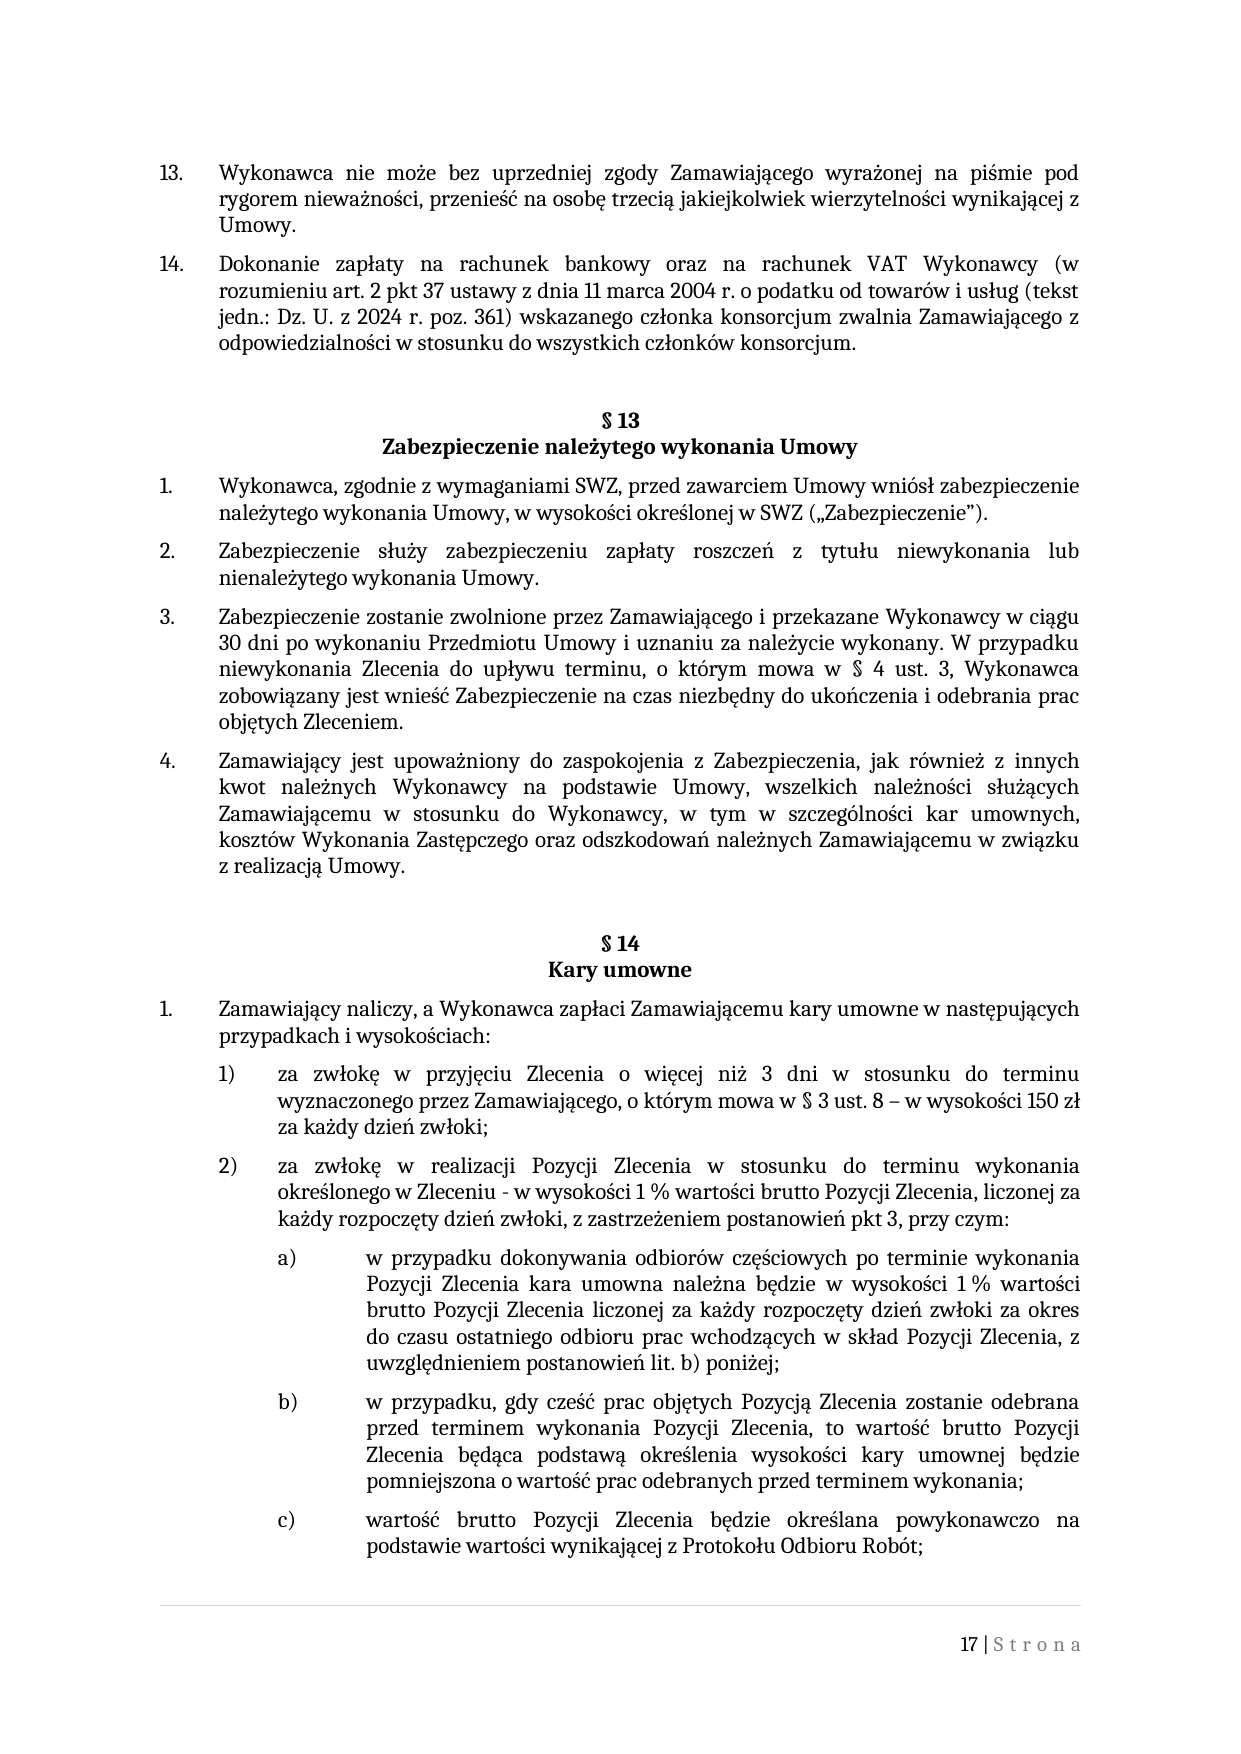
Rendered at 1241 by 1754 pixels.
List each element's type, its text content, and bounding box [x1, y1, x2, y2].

list Zabezpieczenie zostanie zwolnione przez Zamawiającego i przekazane Wykonawcy w ciągu 30 dni po wykonaniu Przedmiotu Umowy i uznaniu za należycie wykonany. W przypadku niewykonania Zlecenia do upływu terminu, o którym mowa w § 4 ust. 3, Wykonawca zobowiązany jest wnieść Zabezpieczenie na czas niezbędny do ukończenia i odebrania prac objętych Zleceniem. [159, 603, 1081, 735]
list za zwłokę w realizacji Pozycji Zlecenia w stosunku do terminu wykonania określonego w Zleceniu - w wysokości 1 % wartości brutto Pozycji Zlecenia, liczonej za każdy rozpoczęty dzień zwłoki, z zastrzeżeniem postanowień pkt 3, przy czym: [218, 1153, 1081, 1232]
list Zamawiający jest upoważniony do zaspokojenia z Zabezpieczenia, jak również z innych kwot należnych Wykonawcy na podstawie Umowy, wszelkich należności służących Zamawiającemu w stosunku do Wykonawcy, w tym w szczególności kar umownych, kosztów Wykonania Zastępczego oraz odszkodowań należnych Zamawiającemu w związku z realizacją Umowy. [159, 748, 1081, 879]
text b) w przypadku, gdy cześć prac objętych Pozycją Zlecenia zostanie odebrana przed terminem wykonania Pozycji Zlecenia, to wartość brutto Pozycji Zlecenia będąca podstawą określenia wysokości kary umownej będzie pomniejszona o wartość prac odebranych przed terminem wykonania; [278, 1389, 1081, 1494]
list Zamawiający naliczy, a Wykonawca zapłaci Zamawiającemu kary umowne w następujących przypadkach i wysokościach: [159, 996, 1081, 1049]
list Zabezpieczenie służy zabezpieczeniu zapłaty roszczeń z tytułu niewykonania lub nienależytego wykonania Umowy. [159, 538, 1081, 591]
text § 13 Zabezpieczenie należytego wykonania Umowy [159, 408, 1081, 461]
text c) wartość brutto Pozycji Zlecenia będzie określana powykonawczo na podstawie wartości wynikającej z Protokołu Odbioru Robót; [278, 1507, 1081, 1559]
list Dokonanie zapłaty na rachunek bankowy oraz na rachunek VAT Wykonawcy (w rozumieniu art. 2 pkt 37 ustawy z dnia 11 marca 2004 r. o podatku od towarów i usług (tekst jedn.: Dz. U. z 2024 r. poz. 361) wskazanego członka konsorcjum zwalnia Zamawiającego z odpowiedzialności w stosunku do wszystkich członków konsorcjum. [159, 251, 1081, 356]
list za zwłokę w przyjęciu Zlecenia o więcej niż 3 dni w stosunku do terminu wyznaczonego przez Zamawiającego, o którym mowa w § 3 ust. 8 – w wysokości 150 zł za każdy dzień zwłoki; [218, 1061, 1081, 1140]
text a) w przypadku dokonywania odbiorów częściowych po terminie wykonania Pozycji Zlecenia kara umowna należna będzie w wysokości 1 % wartości brutto Pozycji Zlecenia liczonej za każdy rozpoczęty dzień zwłoki za okres do czasu ostatniego odbioru prac wchodzących w skład Pozycji Zlecenia, z uwzględnieniem postanowień lit. b) poniżej; [278, 1244, 1081, 1376]
list Wykonawca, zgodnie z wymaganiami SWZ, przed zawarciem Umowy wniósł zabezpieczenie należytego wykonania Umowy, w wysokości określonej w SWZ („Zabezpieczenie”). [159, 473, 1081, 526]
list Wykonawca nie może bez uprzedniej zgody Zamawiającego wyrażonej na piśmie pod rygorem nieważności, przenieść na osobę trzecią jakiejkolwiek wierzytelności wynikającej z Umowy. [159, 159, 1081, 238]
text § 14 Kary umowne [159, 931, 1081, 983]
